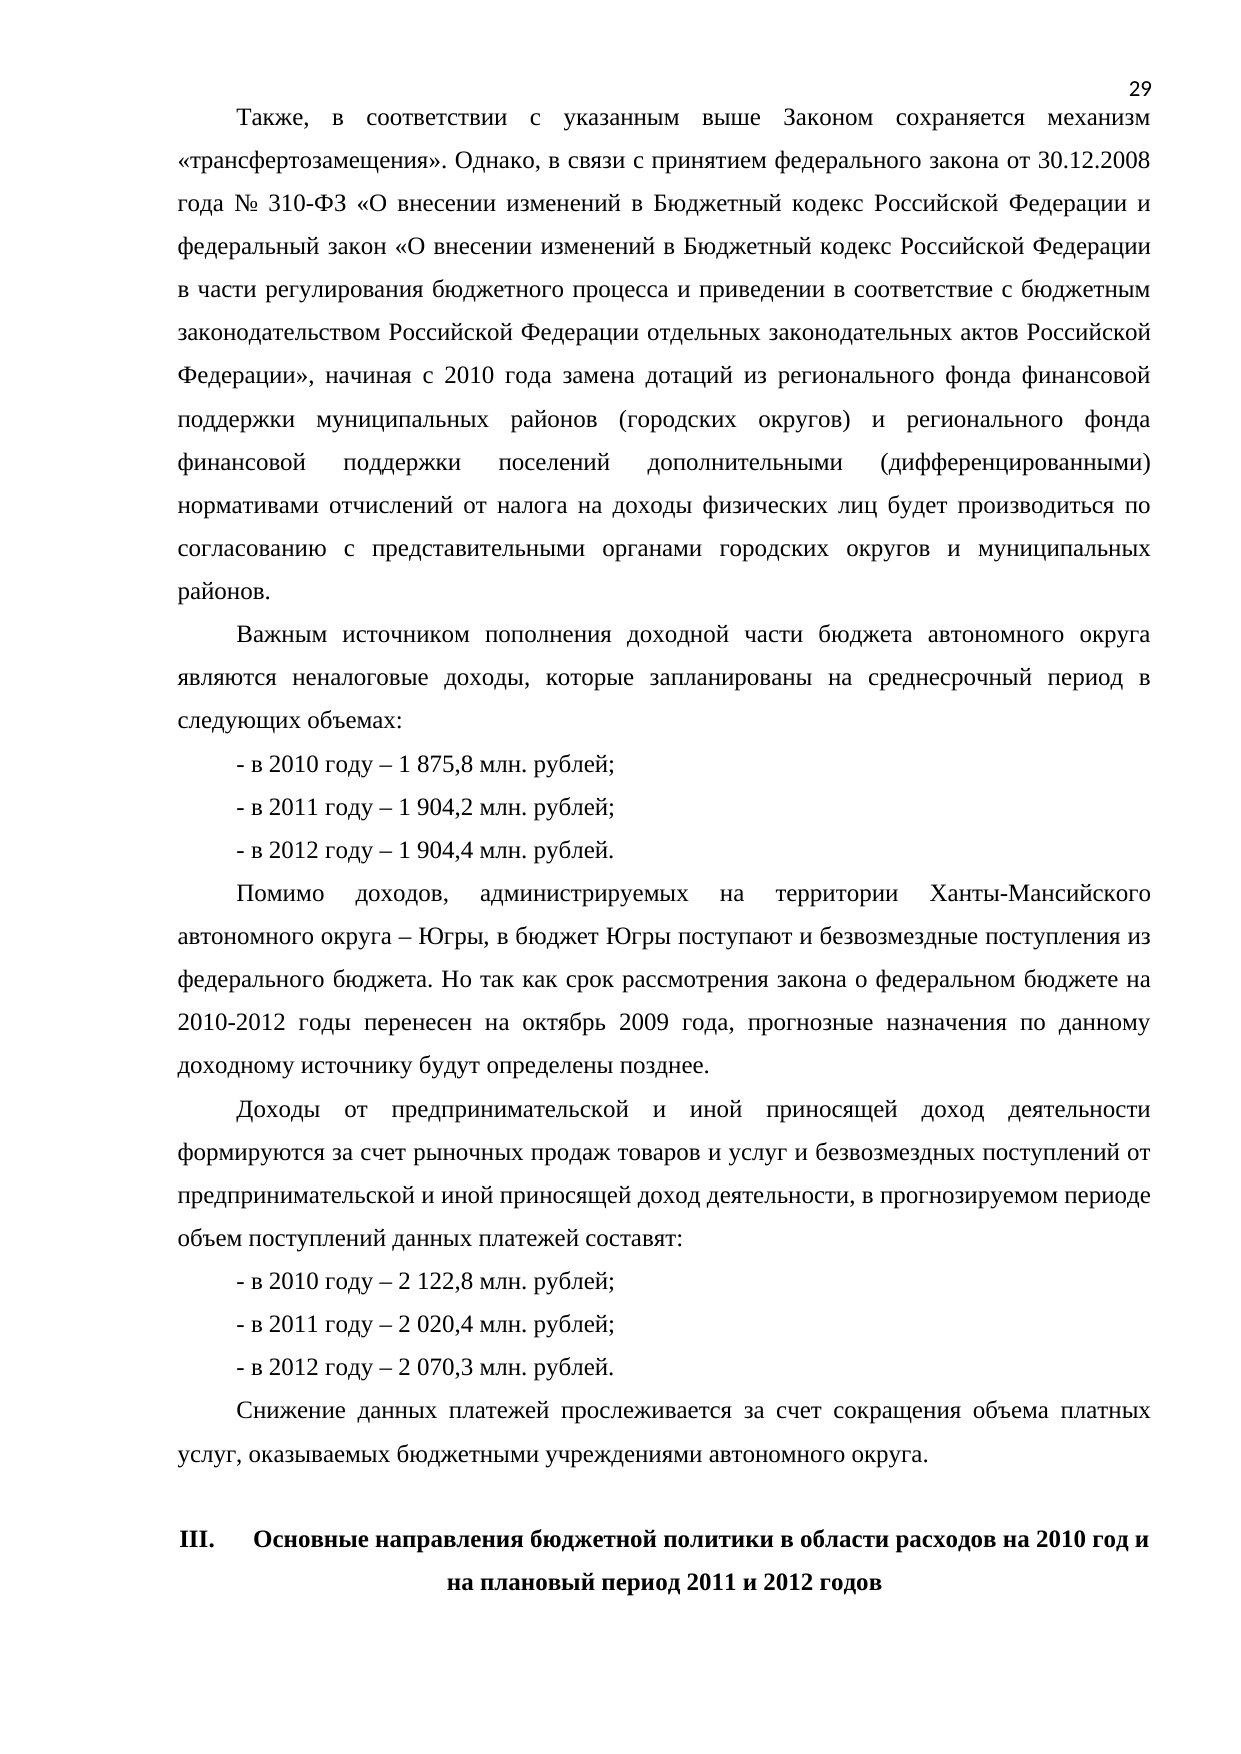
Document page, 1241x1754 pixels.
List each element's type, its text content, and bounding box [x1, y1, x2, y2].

text - в 2012 году – 1 904,4 млн. рублей. [177, 835, 1152, 864]
text Снижение данных платежей прослеживается за счет сокращения объема платных услуг, оказываемых бюджетными учреждениями автономного округа. [177, 1396, 1152, 1467]
text - в 2010 году – 1 875,8 млн. рублей; [177, 749, 1152, 777]
list Основные направления бюджетной политики в области расходов на 2010 год и на плановый период 2011 и 2012 годов [177, 1524, 1152, 1596]
text - в 2012 году – 2 070,3 млн. рублей. [177, 1352, 1152, 1381]
text - в 2011 году – 2 020,4 млн. рублей; [177, 1309, 1152, 1338]
text - в 2010 году – 2 122,8 млн. рублей; [177, 1266, 1152, 1295]
text Доходы от предпринимательской и иной приносящей доход деятельности формируются за счет рыночных продаж товаров и услуг и безвозмездных поступлений от предпринимательской и иной приносящей доход деятельности, в прогнозируемом периоде объем поступлений данных платежей составят: [177, 1094, 1152, 1252]
text Помимо доходов, администрируемых на территории Ханты-Мансийского автономного округа – Югры, в бюджет Югры поступают и безвозмездные поступления из федерального бюджета. Но так как срок рассмотрения закона о федеральном бюджете на 2010-2012 годы перенесен на октябрь 2009 года, прогнозные назначения по данному доходному источнику будут определены позднее. [177, 878, 1152, 1079]
text Важным источником пополнения доходной части бюджета автономного округа являются неналоговые доходы, которые запланированы на среднесрочный период в следующих объемах: [177, 619, 1152, 734]
text - в 2011 году – 1 904,2 млн. рублей; [177, 792, 1152, 821]
text Также, в соответствии с указанным выше Законом сохраняется механизм «трансфертозамещения». Однако, в связи с принятием федерального закона от 30.12.2008 года № 310-ФЗ «О внесении изменений в Бюджетный кодекс Российской Федерации и федеральный закон «О внесении изменений в Бюджетный кодекс Российской Федерации в части регулирования бюджетного процесса и приведении в соответствие с бюджетным законодательством Российской Федерации отдельных законодательных актов Российской Федерации», начиная с 2010 года замена дотаций из регионального фонда финансовой поддержки муниципальных районов (городских округов) и регионального фонда финансовой поддержки поселений дополнительными (дифференцированными) нормативами отчислений от налога на доходы физических лиц будет производиться по согласованию с представительными органами городских округов и муниципальных районов. [177, 102, 1152, 605]
